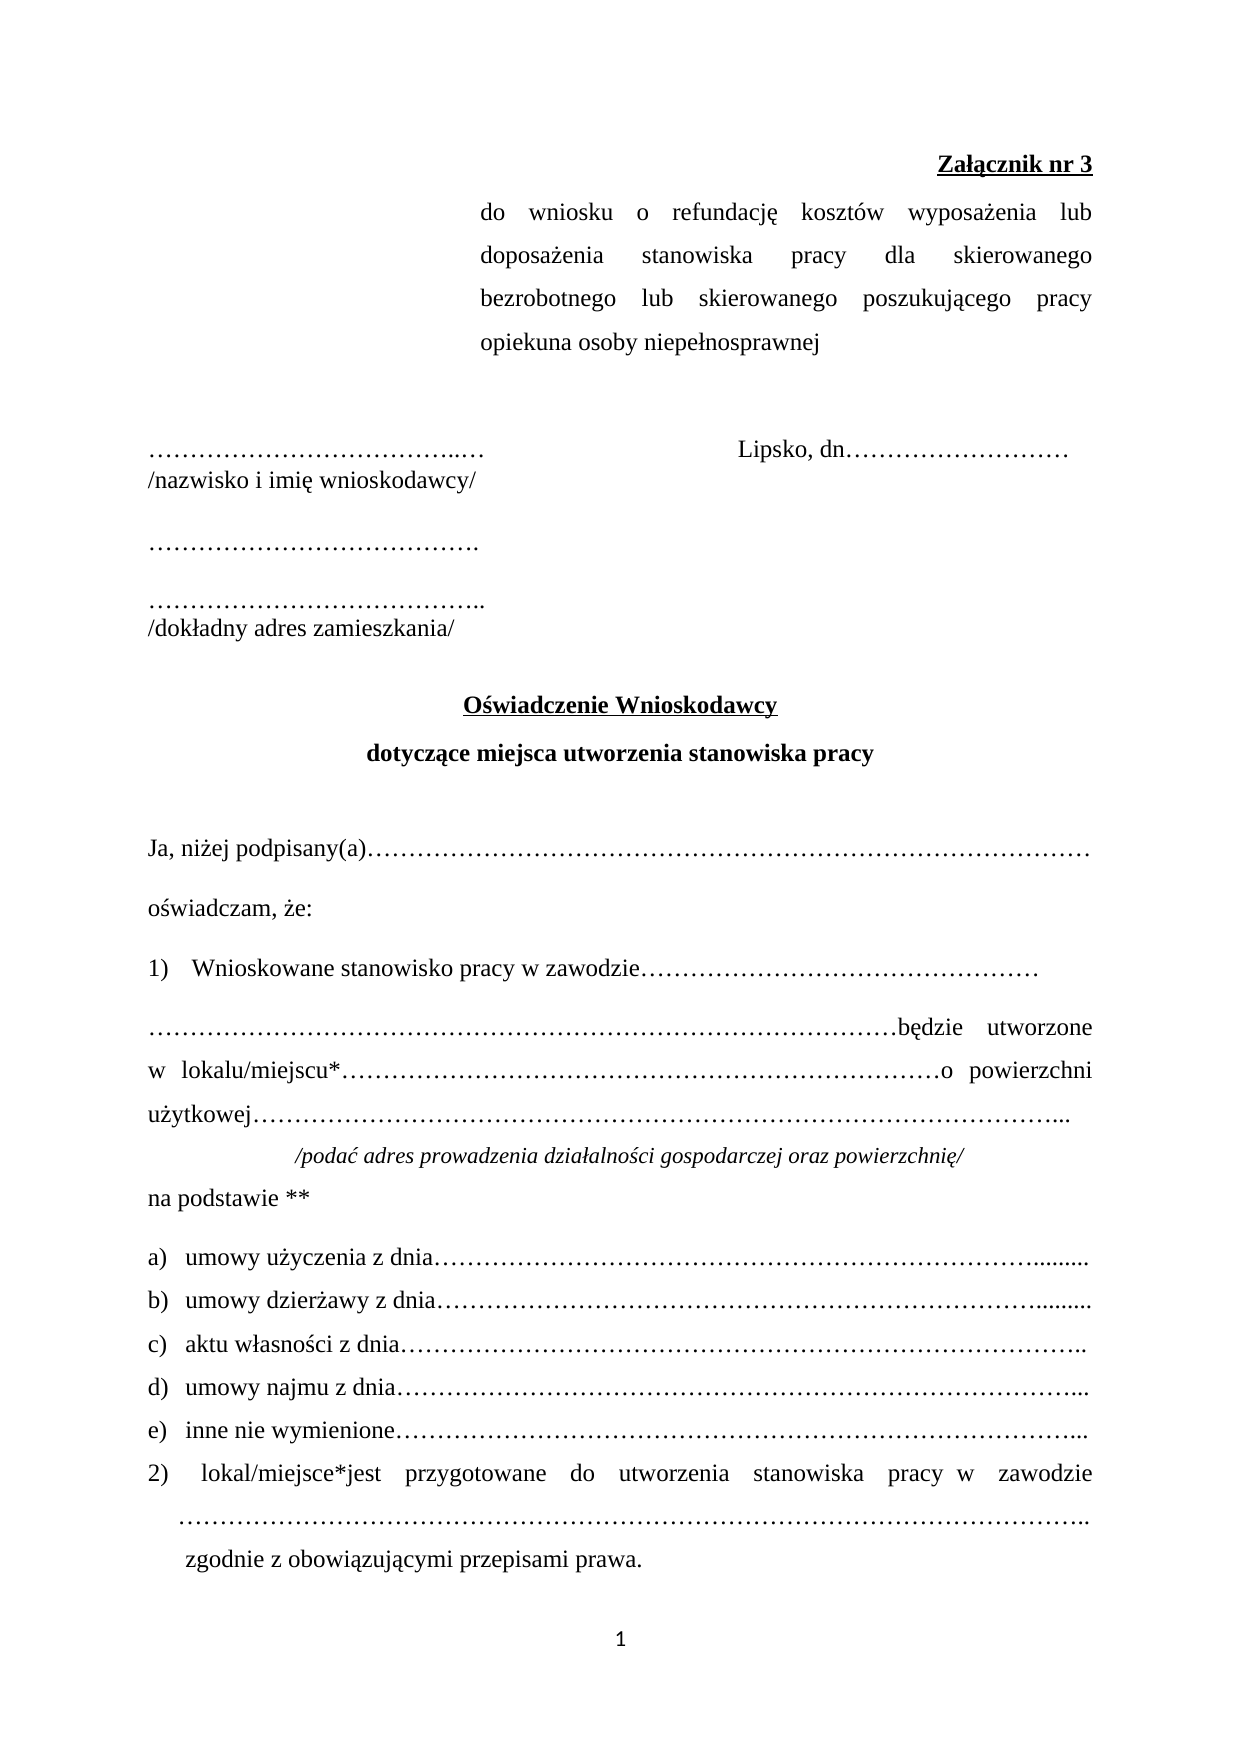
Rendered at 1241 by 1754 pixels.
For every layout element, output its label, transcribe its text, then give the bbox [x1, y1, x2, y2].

text /nazwisko i imię wnioskodawcy/ [148, 465, 1092, 494]
text Załącznik nr 3 [148, 149, 1092, 178]
text oświadczam, że: [148, 893, 1092, 922]
text …………………………………. [148, 527, 1092, 556]
text /dokładny adres zamieszkania/ [148, 613, 1092, 642]
text ………………………………….. [148, 585, 1092, 613]
text dotyczące miejsca utworzenia stanowiska pracy [148, 738, 1092, 766]
list umowy użyczenia z dnia………………………………………………………………......... [148, 1242, 1092, 1271]
list umowy najmu z dnia………………………………………………………………………... [148, 1372, 1092, 1401]
text Oświadczenie Wnioskodawcy [148, 690, 1092, 719]
list Wnioskowane stanowisko pracy w zawodzie………………………………………… [148, 953, 1092, 981]
text ………………………………..… Lipsko, dn……………………… [148, 434, 1092, 463]
list lokal/miejsce*jest przygotowane do utworzenia stanowiska pracy w zawodzie ……………………………………………………………………………………………….. [148, 1458, 1092, 1530]
list inne nie wymienione………………………………………………………………………... [148, 1415, 1092, 1444]
list aktu własności z dnia……………………………………………………………………….. [148, 1329, 1092, 1357]
list umowy dzierżawy z dnia………………………………………………………………......... [148, 1286, 1092, 1314]
text /podać adres prowadzenia działalności gospodarczej oraz powierzchnię/ [148, 1142, 1092, 1168]
text Ja, niżej podpisany(a)…………………………………………………………………………… [148, 833, 1092, 862]
list zgodnie z obowiązującymi przepisami prawa. [185, 1544, 1092, 1573]
text na podstawie ** [148, 1183, 1092, 1211]
text ………………………………………………………………………………będzie utworzone w lokalu/miejscu*………………………………………………………………o powierzchni użytkowej……………………………………………………………………………………... [148, 1012, 1092, 1127]
text do wniosku o refundację kosztów wyposażenia lub doposażenia stanowiska pracy dla skierowanego bezrobotnego lub skierowanego poszukującego pracy opiekuna osoby niepełnosprawnej [480, 197, 1092, 355]
